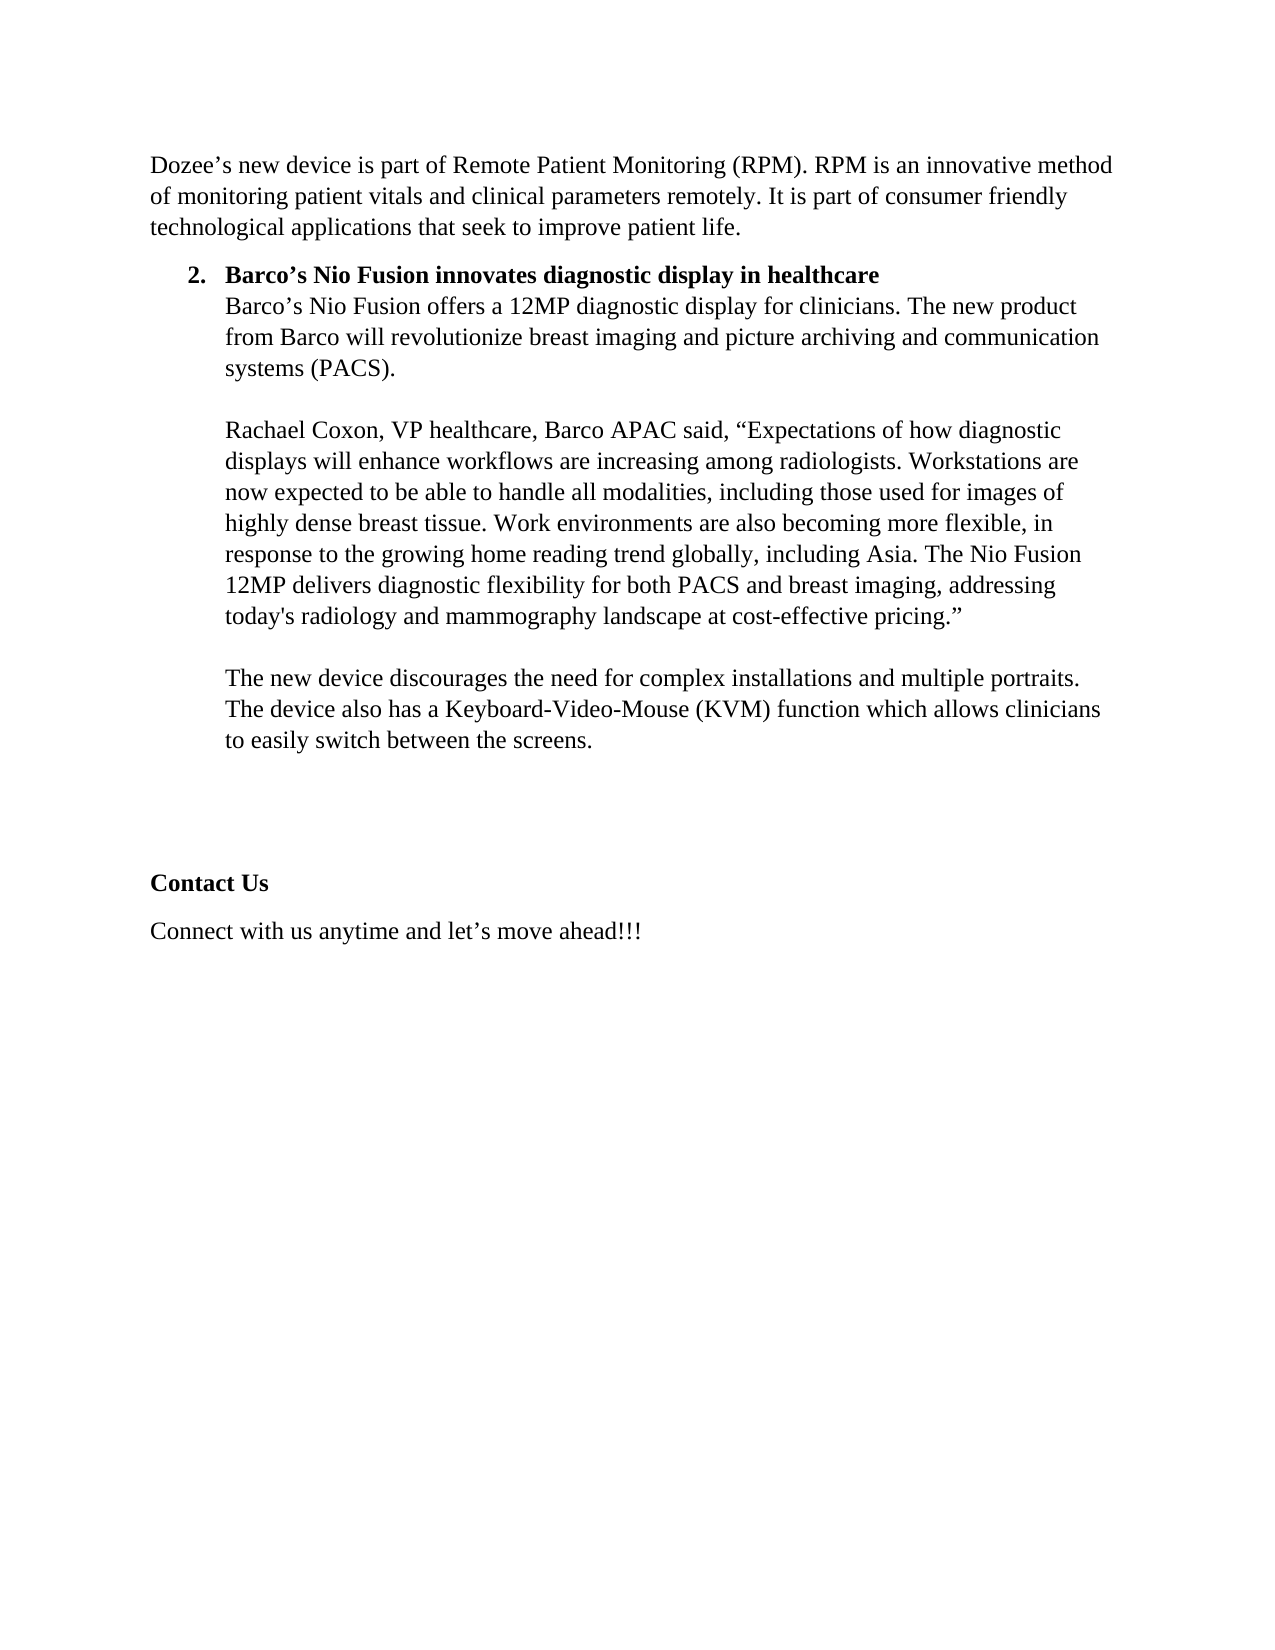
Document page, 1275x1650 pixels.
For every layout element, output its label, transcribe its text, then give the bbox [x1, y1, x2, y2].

list Rachael Coxon, VP healthcare, Barco APAC said, “Expectations of how diagnostic displays will enhance workflows are increasing among radiologists. Workstations are now expected to be able to handle all modalities, including those used for images of highly dense breast tissue. Work environments are also becoming more flexible, in response to the growing home reading trend globally, including Asia. The Nio Fusion 12MP delivers diagnostic flexibility for both PACS and breast imaging, addressing today's radiology and mammography landscape at cost-effective pricing.” [225, 415, 1125, 630]
text Connect with us anytime and let’s move ahead!!! [150, 916, 1125, 945]
list Barco’s Nio Fusion innovates diagnostic display in healthcare [187, 260, 1125, 288]
text Contact Us [150, 868, 1125, 897]
text Dozee’s new device is part of Remote Patient Monitoring (RPM). RPM is an innovative method of monitoring patient vitals and clinical parameters remotely. It is part of consumer friendly technological applications that seek to improve patient life. [150, 150, 1125, 241]
list Barco’s Nio Fusion offers a 12MP diagnostic display for clinicians. The new product from Barco will revolutionize breast imaging and picture archiving and communication systems (PACS). [225, 291, 1125, 382]
list The new device discourages the need for complex installations and multiple portraits. The device also has a Keyboard-Video-Mouse (KVM) function which allows clinicians to easily switch between the screens. [225, 663, 1125, 754]
